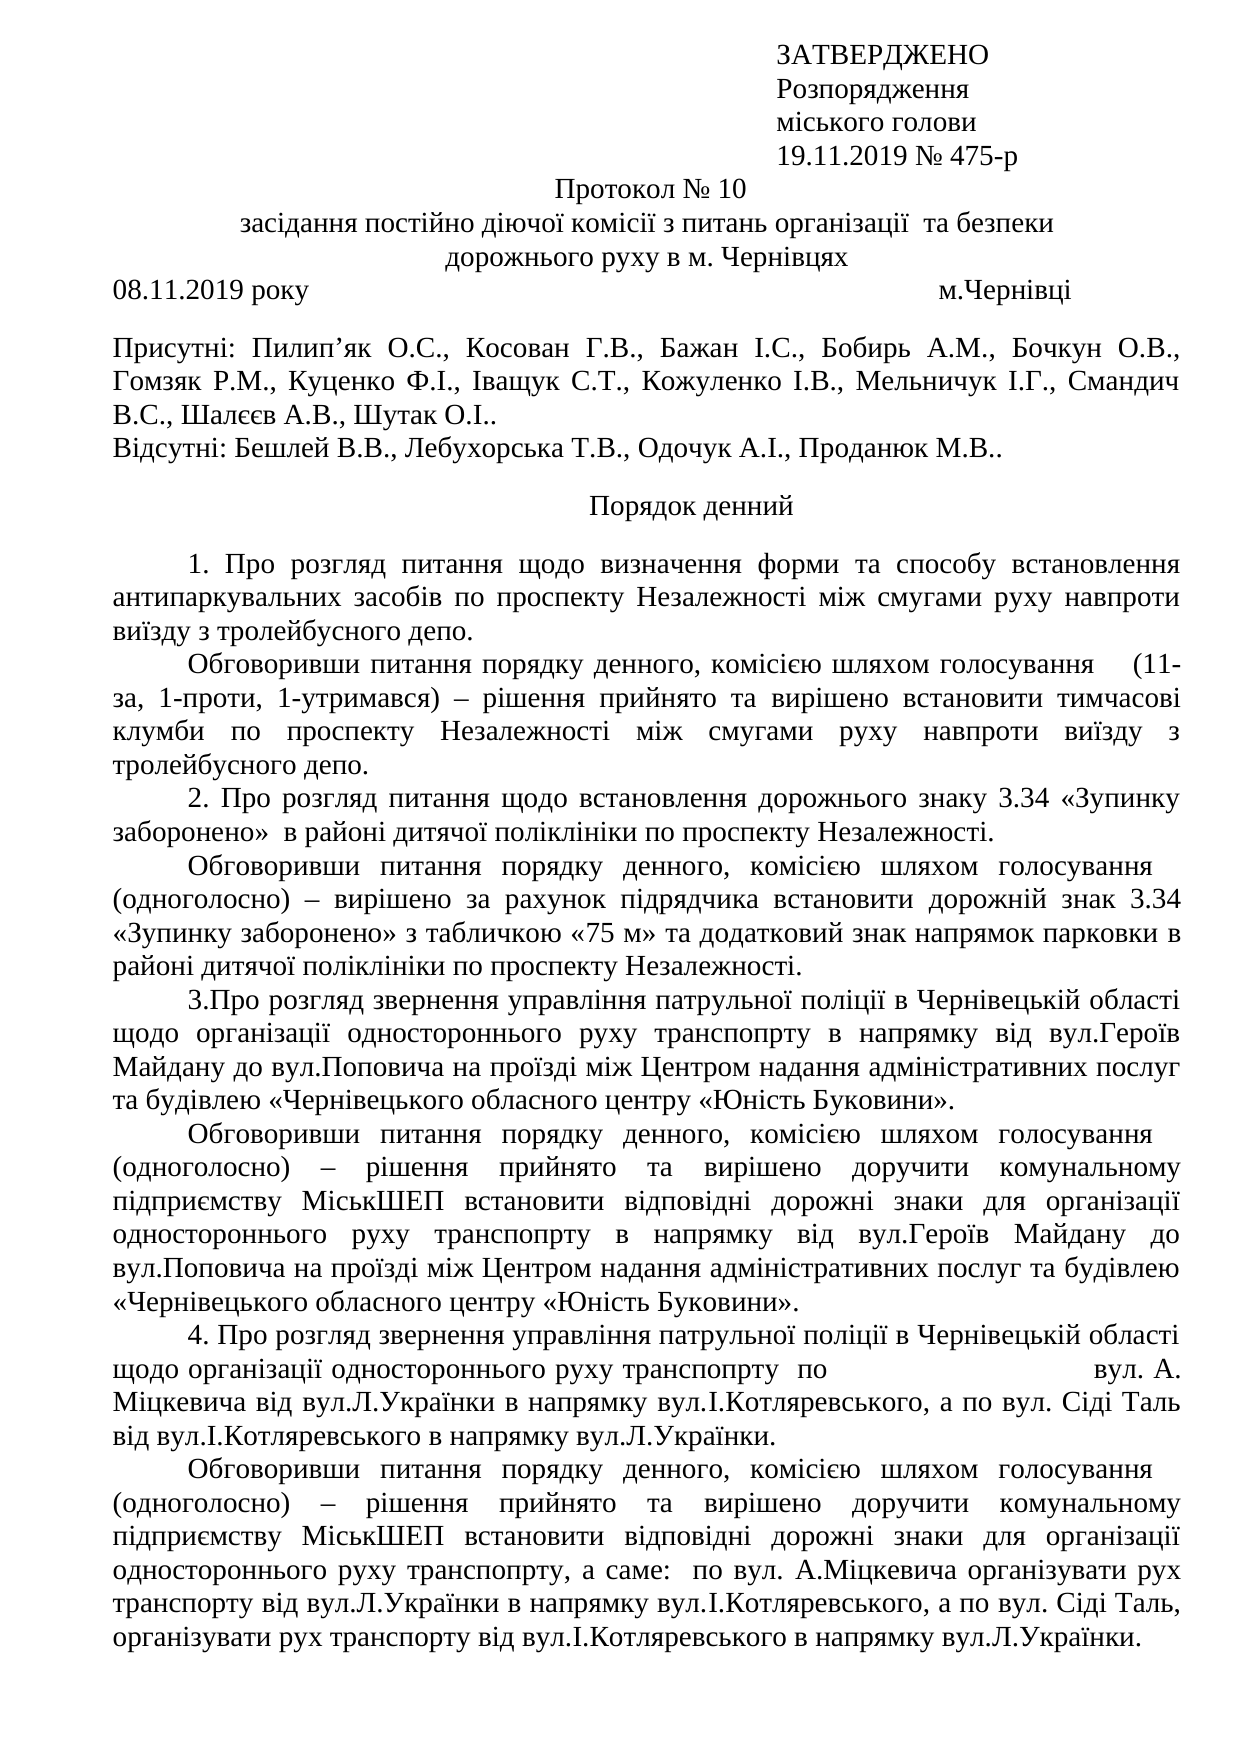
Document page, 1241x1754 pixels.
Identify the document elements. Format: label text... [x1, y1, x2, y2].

text Відсутні: Бешлей В.В., Лебухорська Т.В., Одочук А.І., Проданюк М.В.. [112, 431, 1181, 464]
text Присутні: Пилип’як О.С., Косован Г.В., Бажан І.С., Бобирь А.М., Бочкун О.В., Гомзяк Р.М., Куценко Ф.І., Іващук С.Т., Кожуленко І.В., Мельничук І.Г., Смандич В.С., Шалєєв А.В., Шутак О.І.. [112, 330, 1181, 431]
text 1. Про розгляд питання щодо визначення форми та способу встановлення антипаркувальних засобів по проспекту Незалежності між смугами руху навпроти виїзду з тролейбусного депо. [112, 546, 1181, 646]
text дорожнього руху в м. Чернівцях [112, 239, 1181, 272]
text Обговоривши питання порядку денного, комісією шляхом голосування (одноголосно) – рішення прийнято та вирішено доручити комунальному підприємству МіськШЕП встановити відповідні дорожні знаки для організації одностороннього руху транспопрту, а саме: по вул. А.Міцкевича організувати рух транспорту від вул.Л.Українки в напрямку вул.І.Котляревського, а по вул. Сіді Таль, організувати рух транспорту від вул.І.Котляревського в напрямку вул.Л.Українки. [112, 1451, 1181, 1653]
text Порядок денний [201, 488, 1181, 522]
text 19.11.2019 № 475-р [112, 138, 1181, 172]
title Протокол № 10 [112, 172, 1181, 205]
text Обговоривши питання порядку денного, комісією шляхом голосування (11-за, 1-проти, 1-утримався) – рішення прийнято та вирішено встановити тимчасові клумби по проспекту Незалежності між смугами руху навпроти виїзду з тролейбусного депо. [112, 646, 1181, 781]
text 4. Про розгляд звернення управління патрульної поліції в Чернівецькій області щодо організації одностороннього руху транспопрту по вул. А. Міцкевича від вул.Л.Українки в напрямку вул.І.Котляревського, а по вул. Сіді Таль від вул.І.Котляревського в напрямку вул.Л.Українки. [112, 1317, 1181, 1451]
text міського голови [112, 104, 1181, 138]
text 2. Про розгляд питання щодо встановлення дорожнього знаку 3.34 «Зупинку заборонено» в районі дитячої поліклініки по проспекту Незалежності. [112, 781, 1181, 848]
text Обговоривши питання порядку денного, комісією шляхом голосування (одноголосно) – вирішено за рахунок підрядчика встановити дорожній знак 3.34 «Зупинку заборонено» з табличкою «75 м» та додатковий знак напрямок парковки в районі дитячої поліклініки по проспекту Незалежності. [112, 848, 1181, 982]
text засідання постійно діючої комісії з питань організації та безпеки [112, 205, 1181, 239]
text 3.Про розгляд звернення управління патрульної поліції в Чернівецькій області щодо організації одностороннього руху транспопрту в напрямку від вул.Героїв Майдану до вул.Поповича на проїзді між Центром надання адміністративних послуг та будівлею «Чернівецького обласного центру «Юність Буковини». [112, 982, 1181, 1116]
text 08.11.2019 року м.Чернівці [112, 272, 1181, 306]
text ЗАТВЕРДЖЕНО [112, 37, 1181, 71]
text Розпорядження [112, 71, 1181, 104]
text Обговоривши питання порядку денного, комісією шляхом голосування (одноголосно) – рішення прийнято та вирішено доручити комунальному підприємству МіськШЕП встановити відповідні дорожні знаки для організації одностороннього руху транспопрту в напрямку від вул.Героїв Майдану до вул.Поповича на проїзді між Центром надання адміністративних послуг та будівлею «Чернівецького обласного центру «Юність Буковини». [112, 1116, 1181, 1317]
